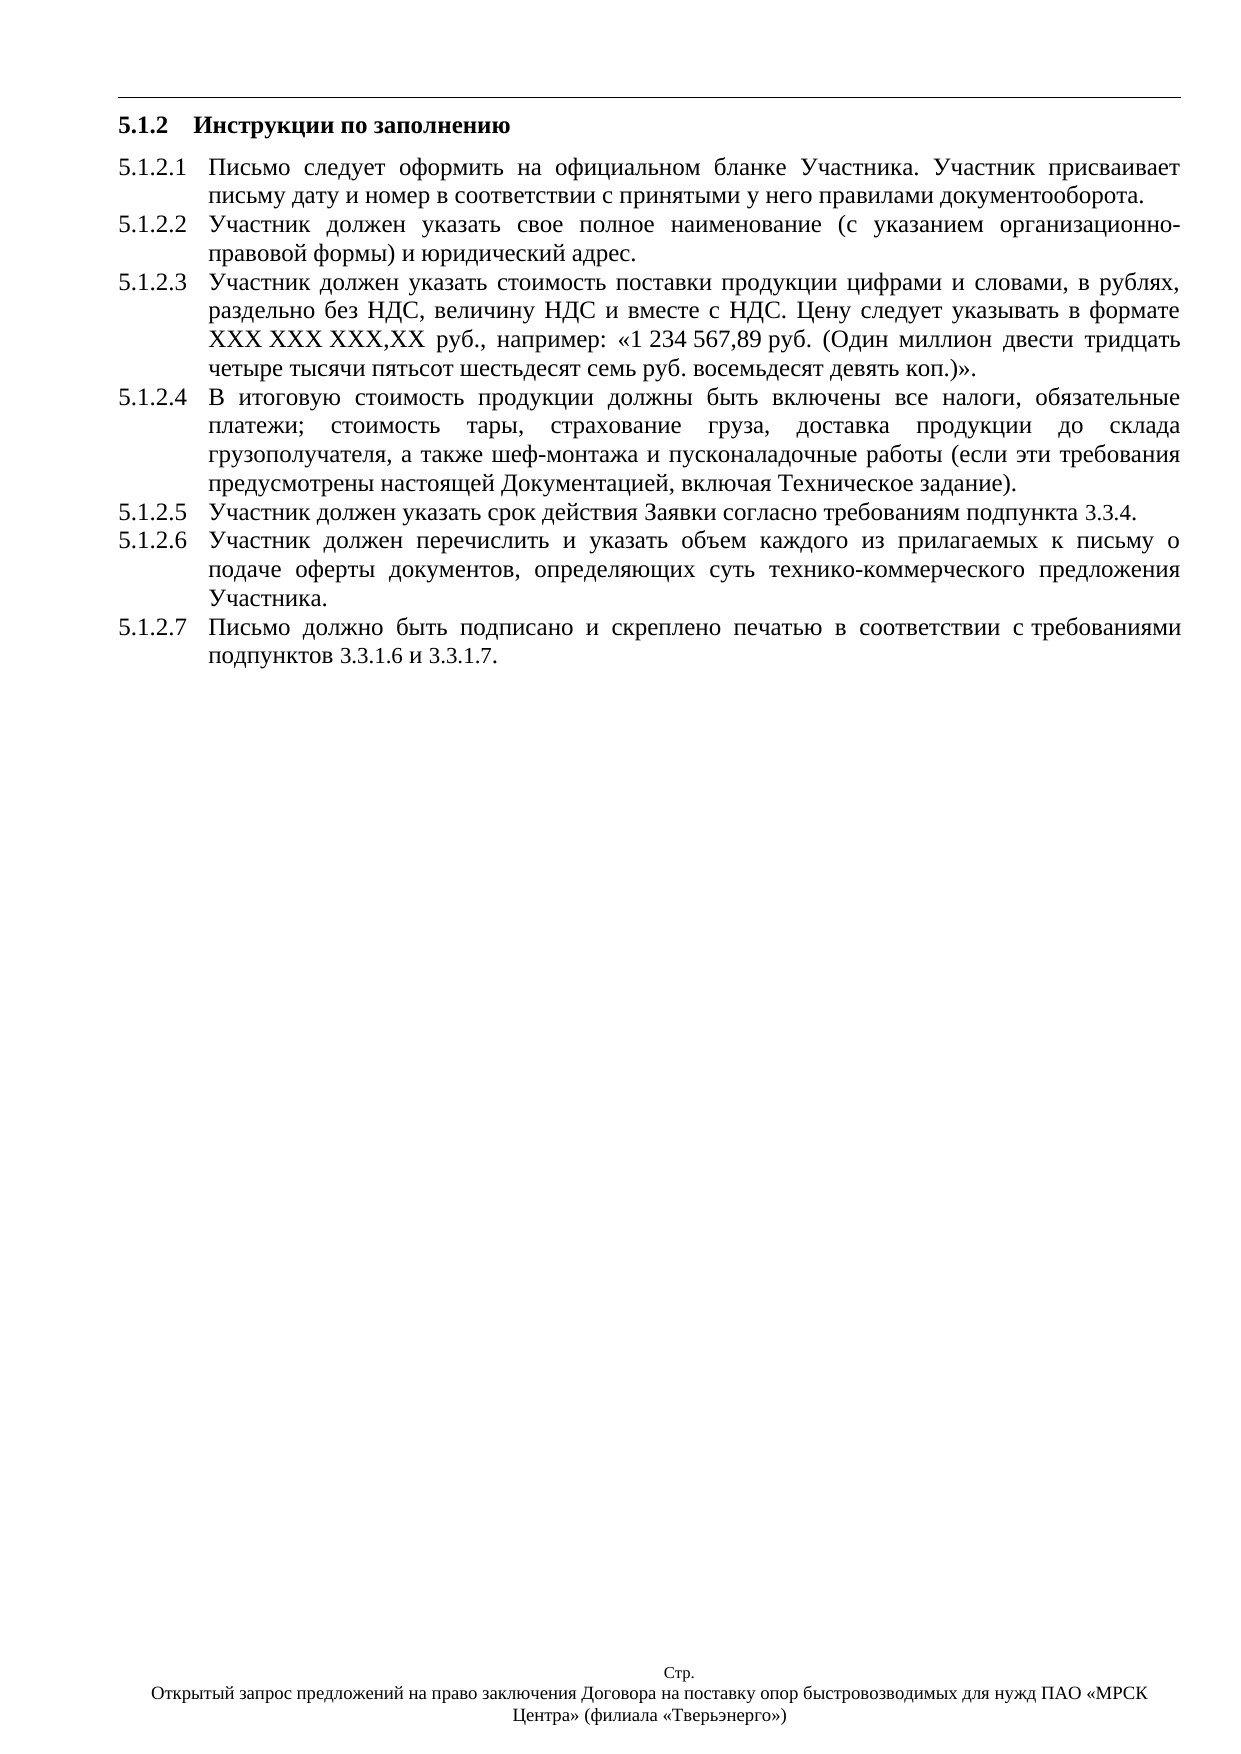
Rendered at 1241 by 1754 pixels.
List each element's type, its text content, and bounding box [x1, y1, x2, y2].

list Письмо должно быть подписано и скреплено печатью в соответствии с требованиями подпунктов 3.3.1.6 и 3.3.1.7. [118, 612, 1181, 669]
list Участник должен перечислить и указать объем каждого из прилагаемых к письму о подаче оферты документов, определяющих суть технико-коммерческого предложения Участника. [118, 526, 1181, 612]
list Участник должен указать стоимость поставки продукции цифрами и словами, в рублях, раздельно без НДС, величину НДС и вместе с НДС. Цену следует указывать в формате ХХХ ХХХ ХХХ,ХХ руб., например: «1 234 567,89 руб. (Один миллион двести тридцать четыре тысячи пятьсот шестьдесят семь руб. восемьдесят девять коп.)». [118, 267, 1181, 382]
list Участник должен указать свое полное наименование (с указанием организационно-правовой формы) и юридический адрес. [118, 209, 1181, 267]
subtitle Инструкции по заполнению [118, 111, 1181, 139]
list Письмо следует оформить на официальном бланке Участника. Участник присваивает письму дату и номер в соответствии с принятыми у него правилами документооборота. [118, 152, 1181, 209]
list Участник должен указать срок действия Заявки согласно требованиям подпункта 3.3.4. [118, 497, 1181, 526]
list В итоговую стоимость продукции должны быть включены все налоги, обязательные платежи; стоимость тары, страхование груза, доставка продукции до склада грузополучателя, а также шеф-монтажа и пусконаладочные работы (если эти требования предусмотрены настоящей Документацией, включая Техническое задание). [118, 382, 1181, 497]
